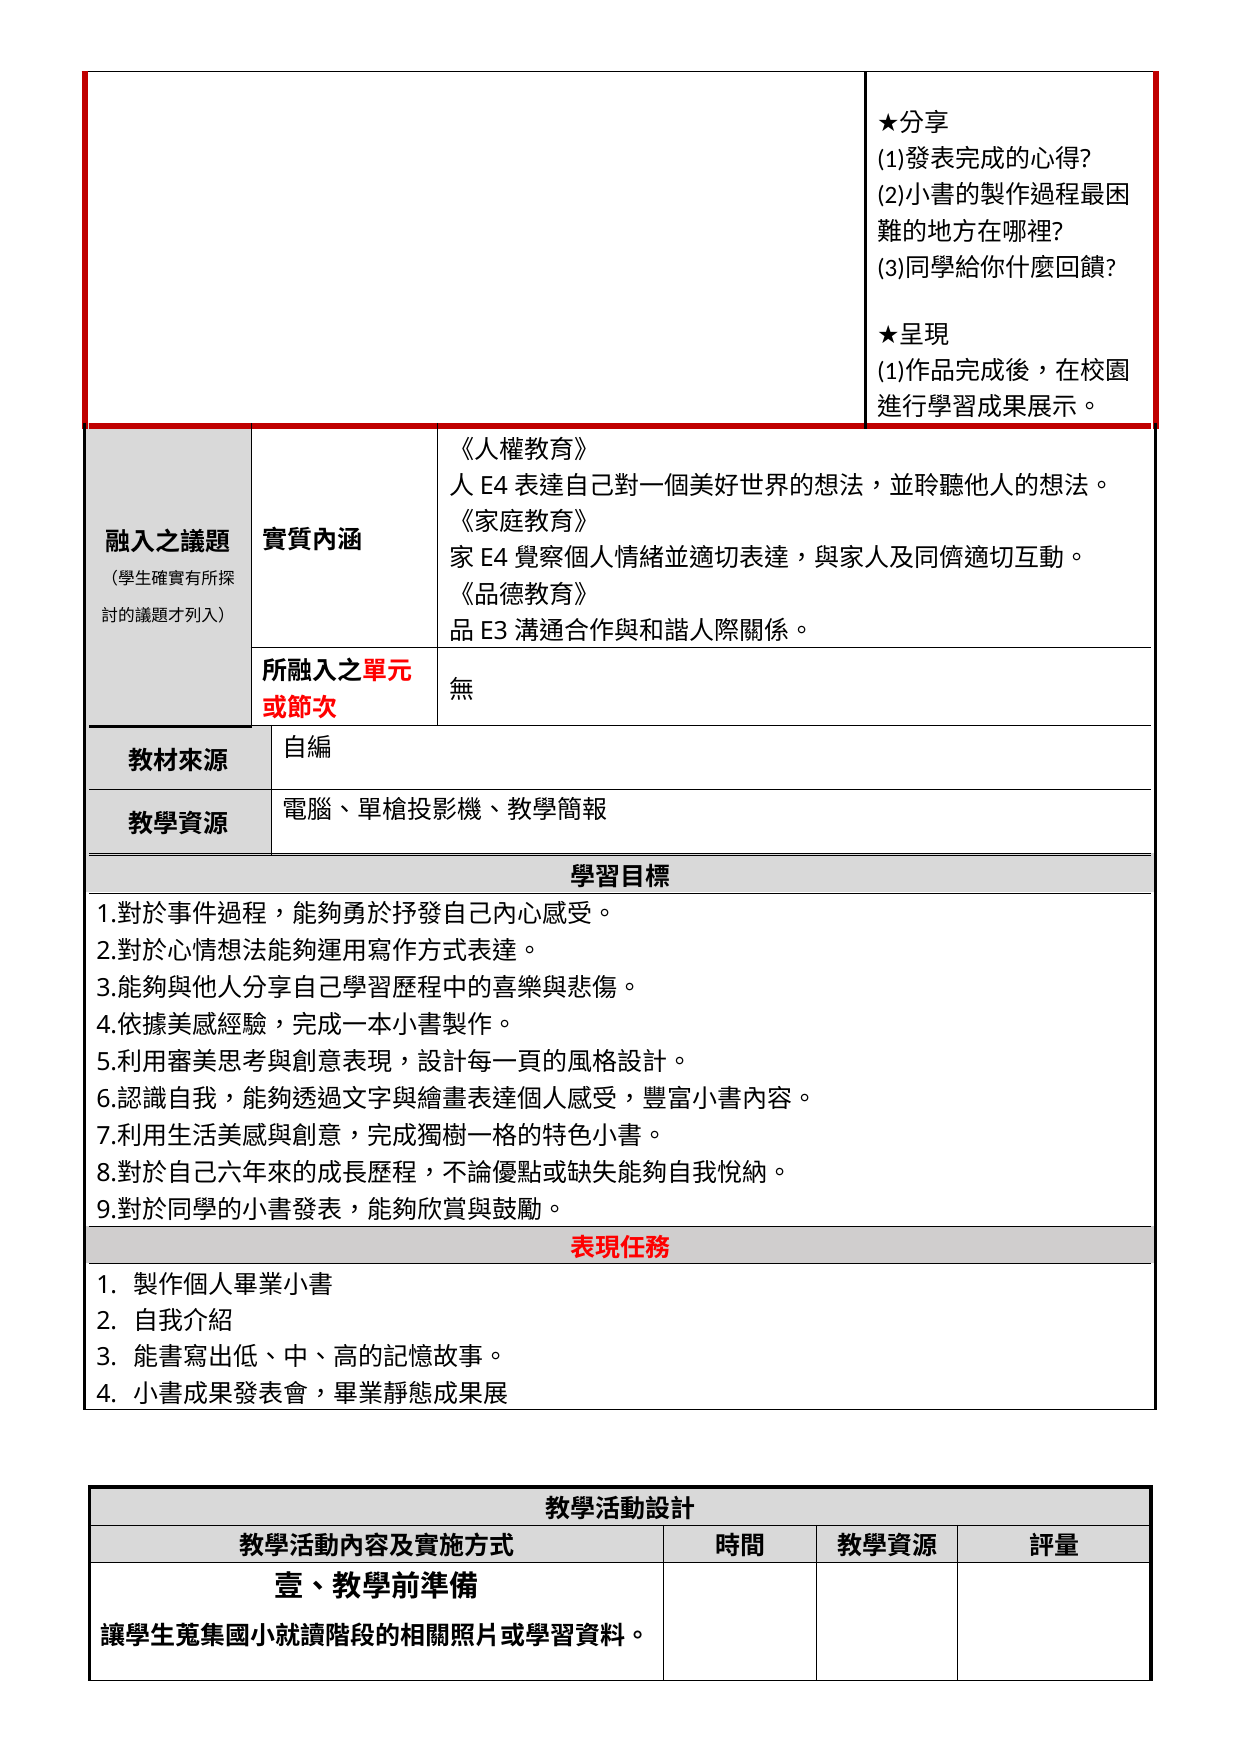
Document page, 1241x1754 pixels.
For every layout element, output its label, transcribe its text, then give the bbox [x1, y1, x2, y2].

table_cell 時間 [664, 1526, 816, 1562]
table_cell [867, 72, 1153, 423]
table_cell 教學活動內容及實施方式 [91, 1526, 663, 1562]
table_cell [664, 1563, 816, 1680]
table_cell 電腦、單槍投影機、教學簡報 [272, 789, 1154, 853]
table_cell 表現任務 [86, 1226, 1154, 1263]
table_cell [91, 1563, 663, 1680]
table_cell 自編 [272, 725, 1154, 789]
table_cell 實質內涵 [252, 429, 437, 647]
table_cell 教學資源 [817, 1526, 957, 1562]
table_cell 評量 [958, 1526, 1149, 1562]
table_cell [817, 1563, 957, 1680]
table_cell 融入之議題 （學生確實有所探討的議題才列入） [86, 423, 251, 725]
table_cell [88, 72, 864, 423]
table_cell 1.對於事件過程，能夠勇於抒發自己內心感受。 2.對於心情想法能夠運用寫作方式表達。 3.能夠與他人分享自己學習歷程中的喜樂與悲傷。 4.依據美感經驗，完成一本小書製作。 5.利用審美思考與創意表現，設計每一頁的風格設計。 6.認識自我，能夠透過文字與繪畫表達個人感受，豐富小書內容。 7.利用生活美感與創意，完成獨樹一格的特色小書。 8.對於自己六年來的成長歷程，不論優點或缺失能夠自我悅納。 9.對於同學的小書發表，能夠欣賞與鼓勵。 [86, 893, 1154, 1226]
table_header 教學活動設計 [91, 1489, 1149, 1525]
table_cell 教學資源 [86, 789, 271, 853]
table_cell 《人權教育》 人 E4 表達自己對一個美好世界的想法，並聆聽他人的想法。《家庭教育》 家 E4 覺察個人情緒並適切表達，與家人及同儕適切互動。 《品德教育》 品 E3 溝通合作與和諧人際關係。 [438, 423, 1154, 647]
table_cell 製作個人畢業小書 自我介紹 能書寫出低、中、高的記憶故事。 小書成果發表會，畢業靜態成果展 [86, 1263, 1154, 1409]
table_cell 所融入之單元或節次 [252, 648, 437, 725]
table_cell 學習目標 [86, 853, 1154, 892]
table_cell 無 [438, 647, 1154, 725]
table_cell 教材來源 [86, 725, 271, 789]
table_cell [958, 1563, 1149, 1680]
